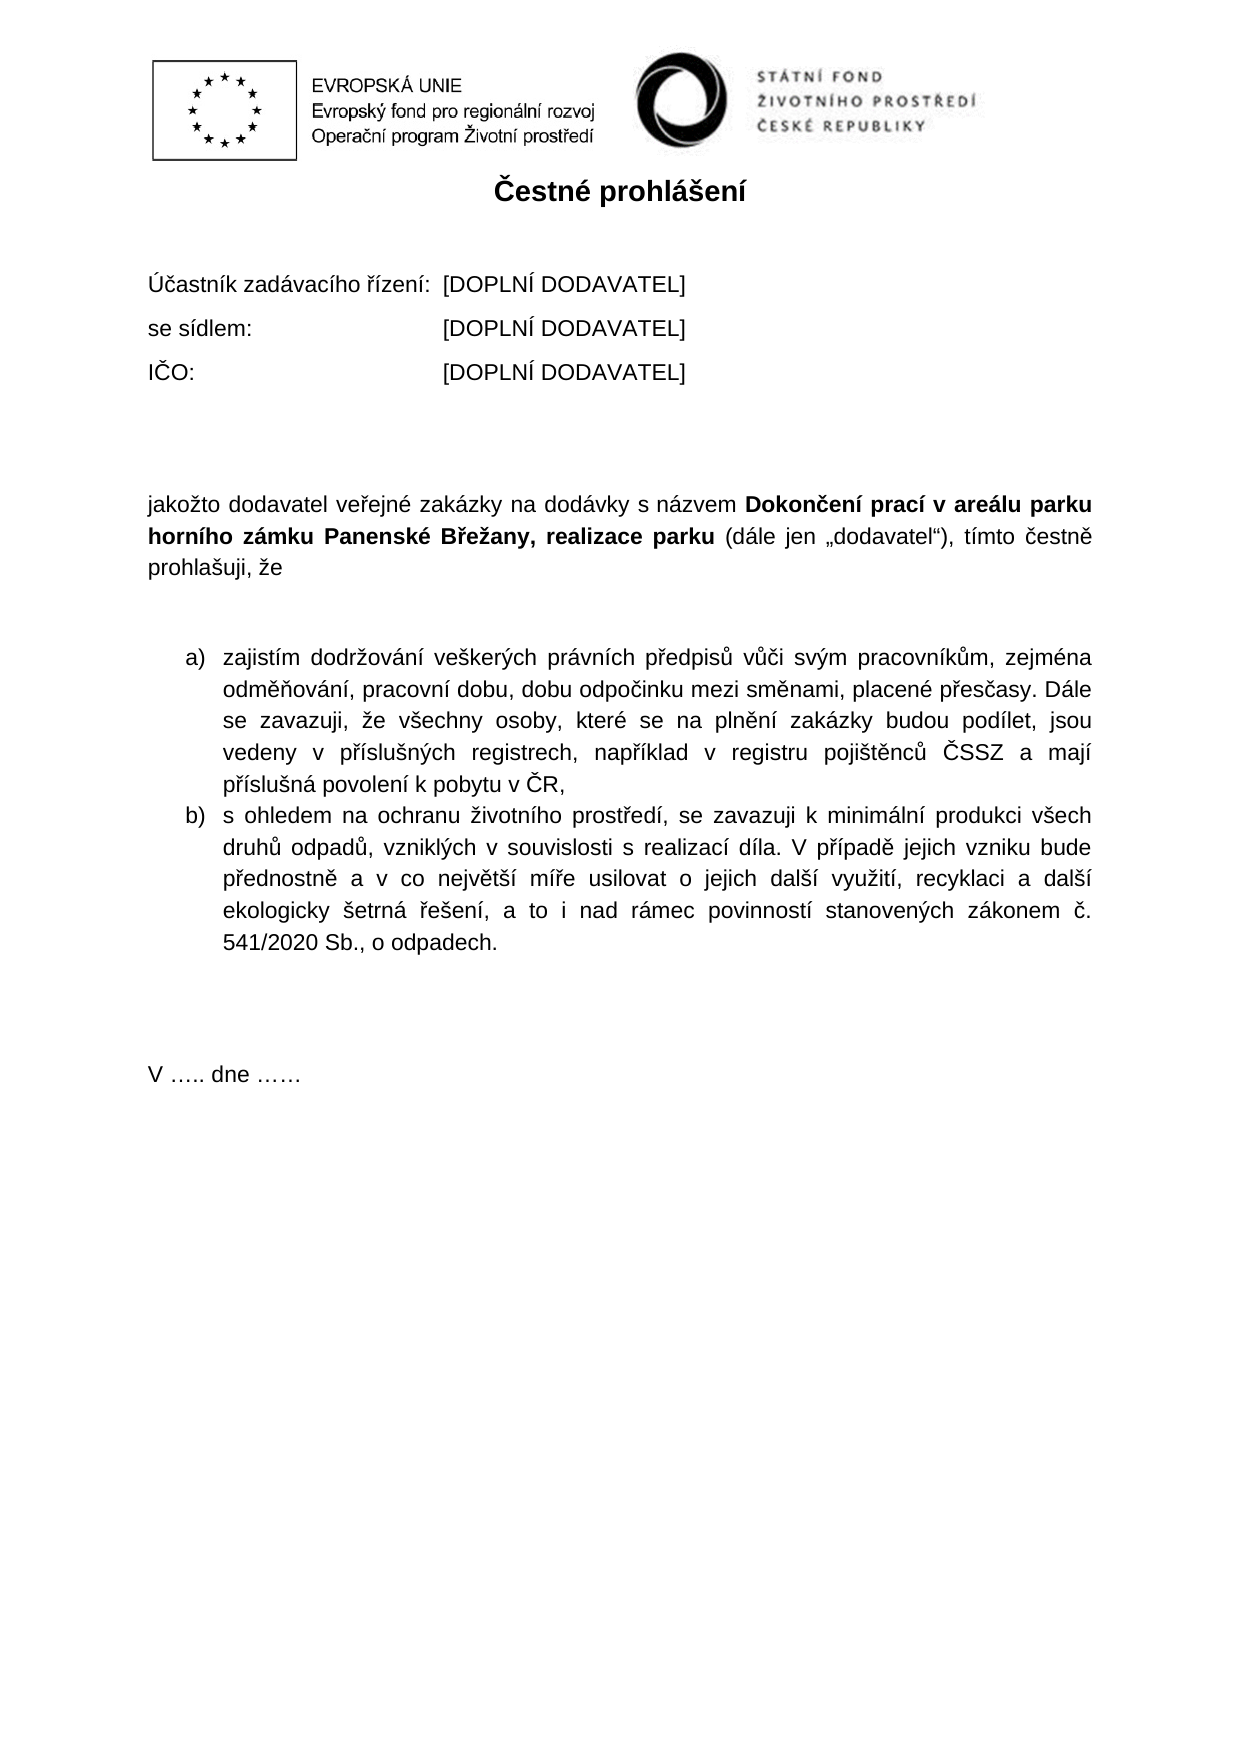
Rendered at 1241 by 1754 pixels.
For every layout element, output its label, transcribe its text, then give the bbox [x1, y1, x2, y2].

text Čestné prohlášení [148, 174, 1093, 208]
list zajistím dodržování veškerých právních předpisů vůči svým pracovníkům, zejména odměňování, pracovní dobu, dobu odpočinku mezi směnami, placené přesčasy. Dále se zavazuji, že všechny osoby, které se na plnění zakázky budou podílet, jsou vedeny v příslušných registrech, například v registru pojištěnců ČSSZ a mají příslušná povolení k pobytu v ČR, [185, 644, 1093, 797]
picture [147, 42, 1003, 162]
text se sídlem: [DOPLNÍ DODAVATEL] [148, 315, 1093, 341]
text V ….. dne …… [148, 1061, 1093, 1087]
text jakožto dodavatel veřejné zakázky na dodávky s názvem Dokončení prací v areálu parku horního zámku Panenské Břežany, realizace parku (dále jen „dodavatel“), tímto čestně prohlašuji, že [148, 491, 1093, 581]
list s ohledem na ochranu životního prostředí, se zavazuji k minimální produkci všech druhů odpadů, vzniklých v souvislosti s realizací díla. V případě jejich vzniku bude přednostně a v co největší míře usilovat o jejich další využití, recyklaci a další ekologicky šetrná řešení, a to i nad rámec povinností stanovených zákonem č. 541/2020 Sb., o odpadech. [185, 802, 1093, 955]
text Účastník zadávacího řízení: [DOPLNÍ DODAVATEL] [148, 271, 1093, 297]
text IČO: [DOPLNÍ DODAVATEL] [148, 359, 1093, 385]
